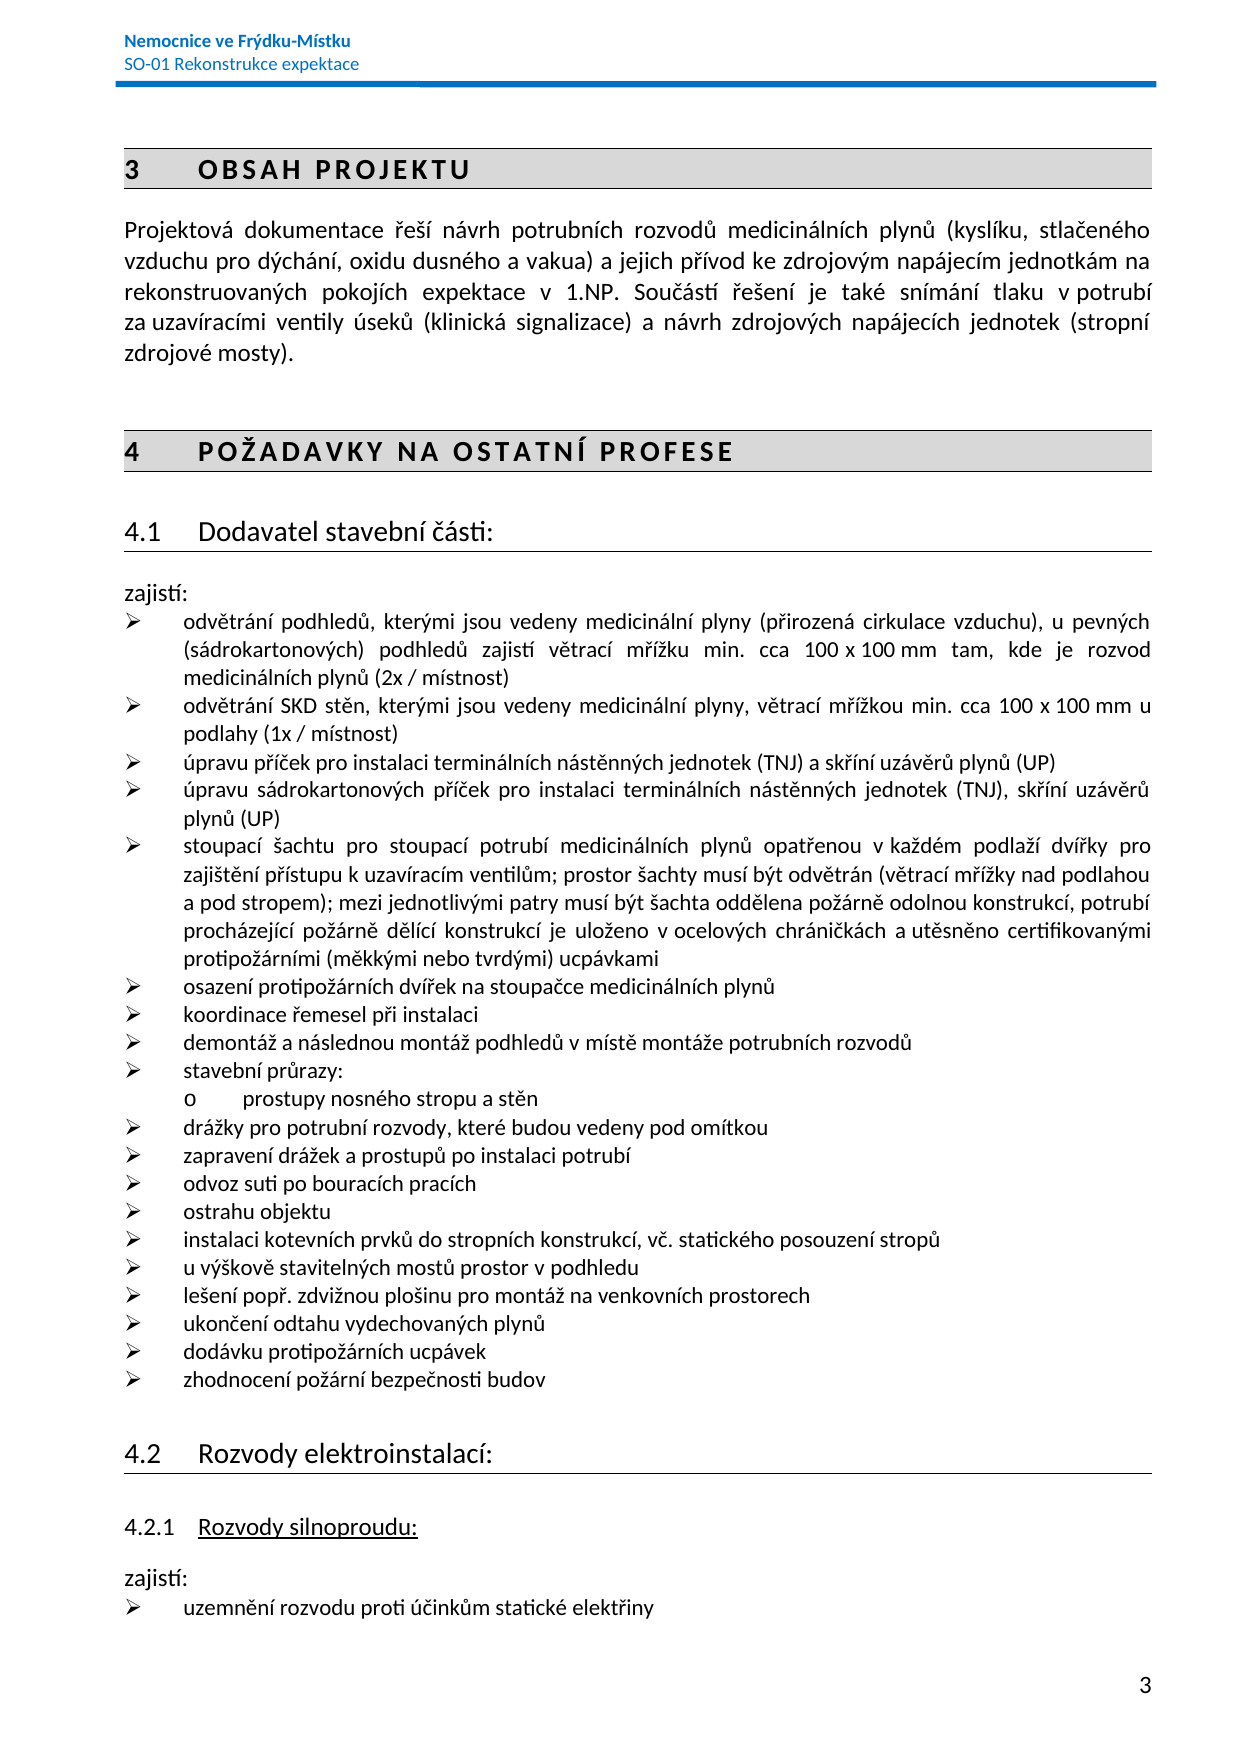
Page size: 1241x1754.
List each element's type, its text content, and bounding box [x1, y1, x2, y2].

list drážky pro potrubní rozvody, které budou vedeny pod omítkou [124, 1113, 1152, 1141]
list instalaci kotevních prvků do stropních konstrukcí, vč. statického posouzení stropů [124, 1225, 1152, 1253]
list u výškově stavitelných mostů prostor v podhledu [124, 1253, 1152, 1281]
list ostrahu objektu [124, 1197, 1152, 1225]
list lešení popř. zdvižnou plošinu pro montáž na venkovních prostorech [124, 1281, 1152, 1309]
list úpravu příček pro instalaci terminálních nástěnných jednotek (TNJ) a skříní uzávěrů plynů (UP) [124, 748, 1152, 776]
list stavební průrazy: [124, 1056, 1152, 1084]
subtitle Rozvody silnoproudu: [124, 1511, 1152, 1542]
subtitle Požadavky na ostatní profese [124, 431, 1152, 471]
subtitle Rozvody elektroinstalací: [124, 1435, 1152, 1473]
subtitle Obsah projektu [124, 149, 1152, 188]
list koordinace řemesel při instalaci [124, 1000, 1152, 1028]
list stoupací šachtu pro stoupací potrubí medicinálních plynů opatřenou v každém podlaží dvířky pro zajištění přístupu k uzavíracím ventilům; prostor šachty musí být odvětrán (větrací mřížky nad podlahou a pod stropem); mezi jednotlivými patry musí být šachta oddělena požárně odolnou konstrukcí, potrubí procházející požárně dělící konstrukcí je uloženo v ocelových chráničkách a utěsněno certifikovanými protipožárními (měkkými nebo tvrdými) ucpávkami [124, 832, 1152, 972]
list osazení protipožárních dvířek na stoupačce medicinálních plynů [124, 972, 1152, 1000]
list zhodnocení požární bezpečnosti budov [124, 1365, 1152, 1393]
list dodávku protipožárních ucpávek [124, 1337, 1152, 1365]
list odvětrání SKD stěn, kterými jsou vedeny medicinální plyny, větrací mřížkou min. cca 100 x 100 mm u podlahy (1x / místnost) [124, 692, 1152, 748]
list úpravu sádrokartonových příček pro instalaci terminálních nástěnných jednotek (TNJ), skříní uzávěrů plynů (UP) [124, 776, 1152, 832]
list odvětrání podhledů, kterými jsou vedeny medicinální plyny (přirozená cirkulace vzduchu), u pevných (sádrokartonových) podhledů zajistí větrací mřížku min. cca 100 x 100 mm tam, kde je rozvod medicinálních plynů (2x / místnost) [124, 607, 1152, 692]
subtitle Dodavatel stavební části: [124, 513, 1152, 551]
list zapravení drážek a prostupů po instalaci potrubí [124, 1141, 1152, 1169]
text zajistí: [124, 577, 1152, 607]
text zajistí: [124, 1562, 1152, 1593]
list ukončení odtahu vydechovaných plynů [124, 1309, 1152, 1337]
text Projektová dokumentace řeší návrh potrubních rozvodů medicinálních plynů (kyslíku, stlačeného vzduchu pro dýchání, oxidu dusného a vakua) a jejich přívod ke zdrojovým napájecím jednotkám na rekonstruovaných pokojích expektace v 1.NP. Součástí řešení je také snímání tlaku v potrubí za uzavíracími ventily úseků (klinická signalizace) a návrh zdrojových napájecích jednotek (stropní zdrojové mosty). [124, 214, 1152, 367]
list uzemnění rozvodu proti účinkům statické elektřiny [124, 1593, 1152, 1621]
list prostupy nosného stropu a stěn [183, 1084, 1152, 1113]
list demontáž a následnou montáž podhledů v místě montáže potrubních rozvodů [124, 1028, 1152, 1056]
list odvoz suti po bouracích pracích [124, 1169, 1152, 1197]
